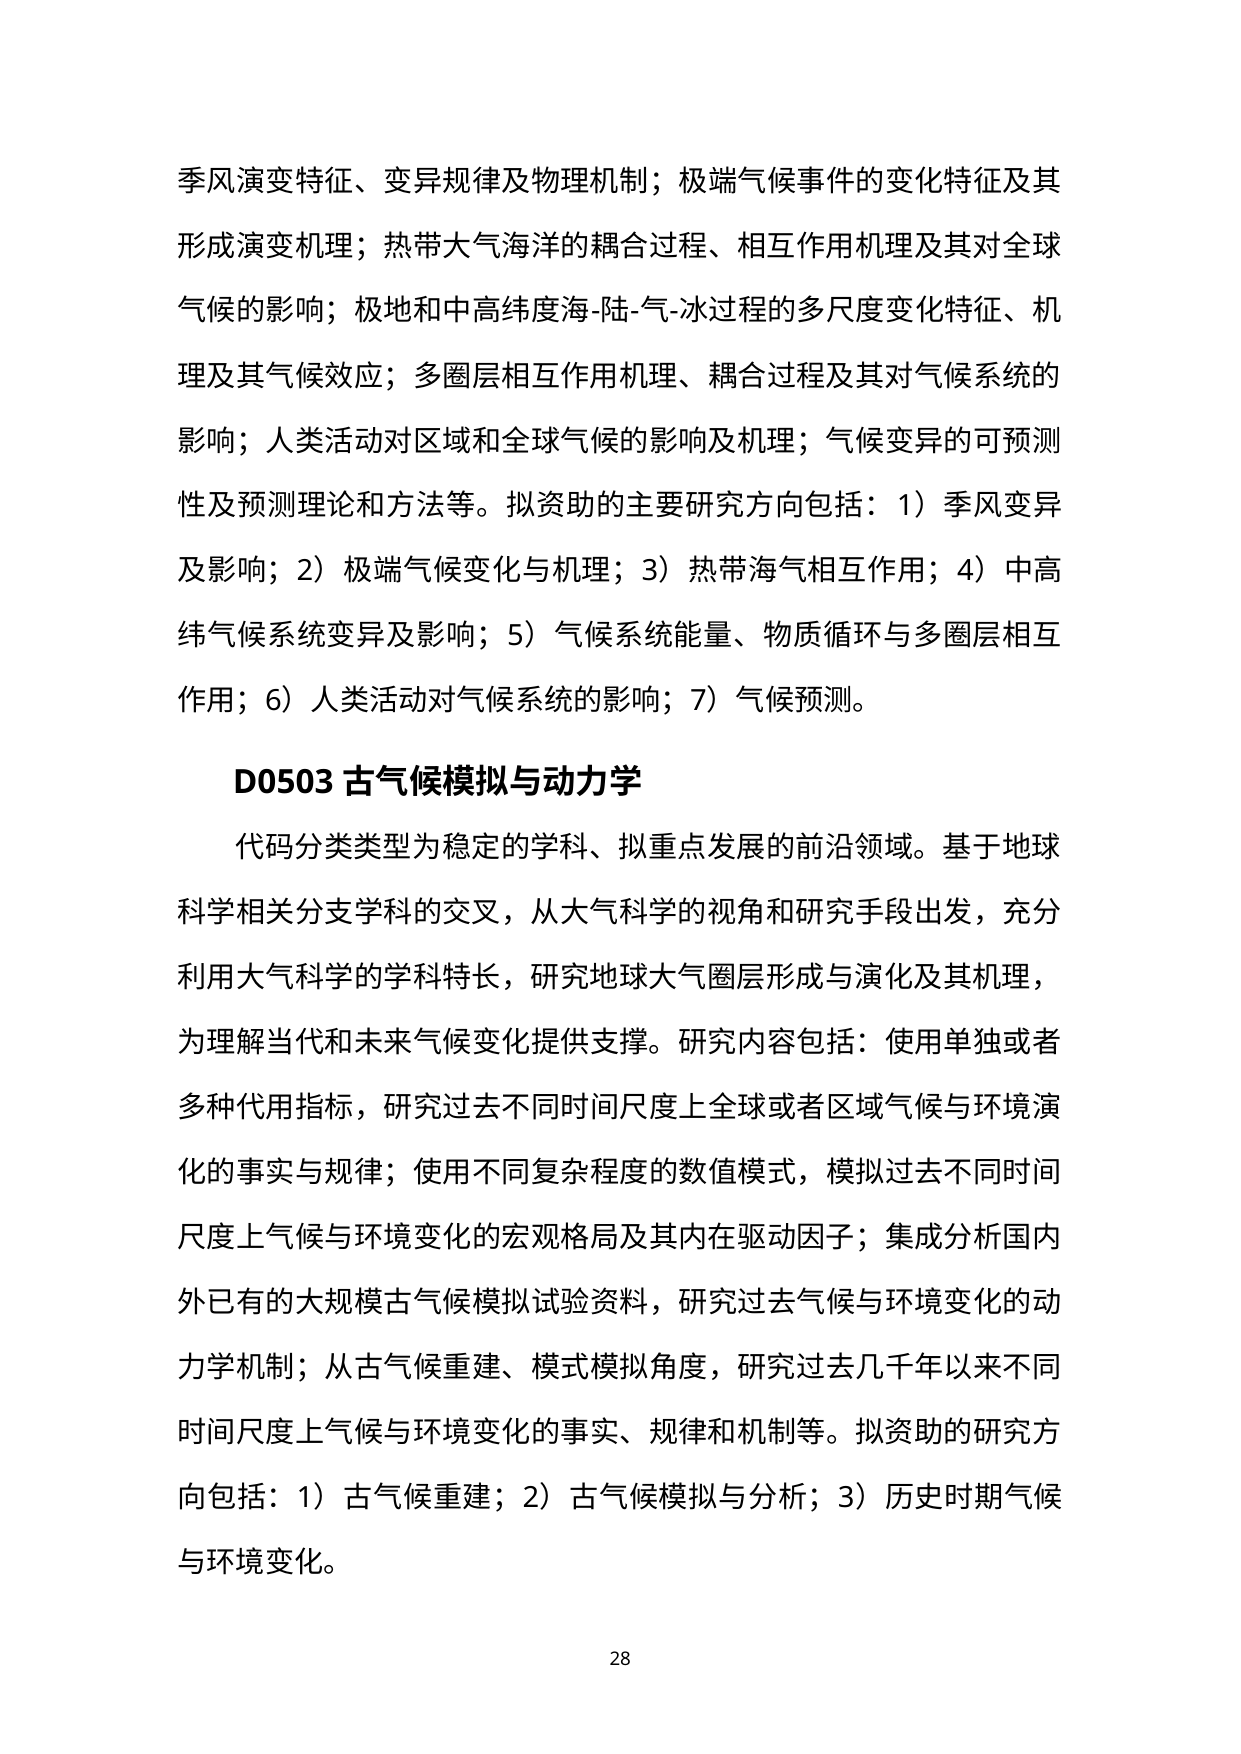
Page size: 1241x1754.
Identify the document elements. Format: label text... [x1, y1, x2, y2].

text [177, 146, 1063, 731]
text D0503 古气候模拟与动力学 [233, 747, 1063, 812]
text 代码分类类型为稳定的学科、拟重点发展的前沿领域。基于地球科学相关分支学科的交叉，从大气科学的视角和研究手段出发，充分利用大气科学的学科特长，研究地球大气圈层形成与演化及其机理，为理解当代和未来气候变化提供支撑。研究内容包括：使用单独或者多种代用指标，研究过去不同时间尺度上全球或者区域气候与环境演化的事实与规律；使用不同复杂程度的数值模式，模拟过去不同时间尺度上气候与环境变化的宏观格局及其内在驱动因子；集成分析国内外已有的大规模古气候模拟试验资料，研究过去气候与环境变化的动力学机制；从古气候重建、模式模拟角度，研究过去几千年以来不同时间尺度上气候与环境变化的事实、规律和机制等。拟资助的研究方向包括：1）古气候重建；2）古气候模拟与分析；3）历史时期气候与环境变化。 [177, 812, 1063, 1592]
